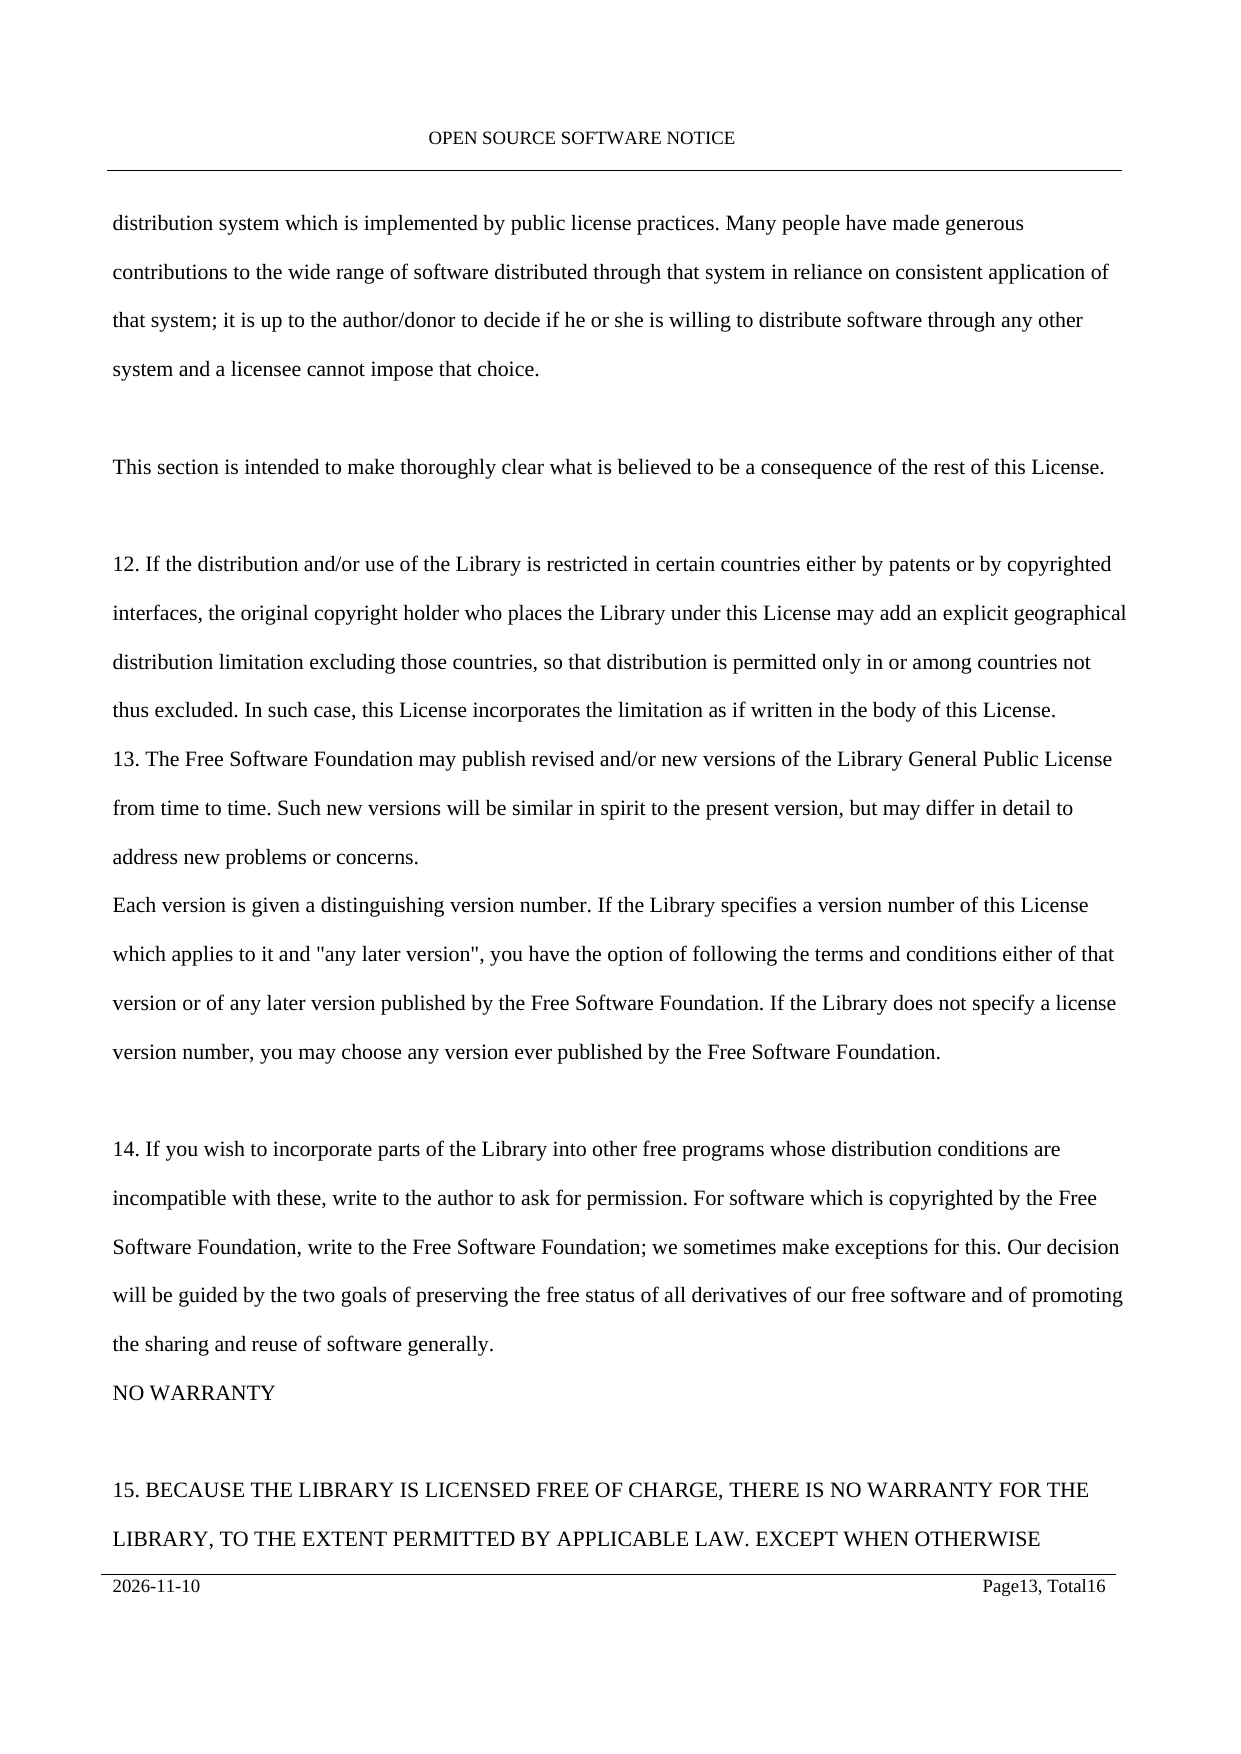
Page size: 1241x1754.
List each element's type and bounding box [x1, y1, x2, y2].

text [112, 206, 1128, 1555]
